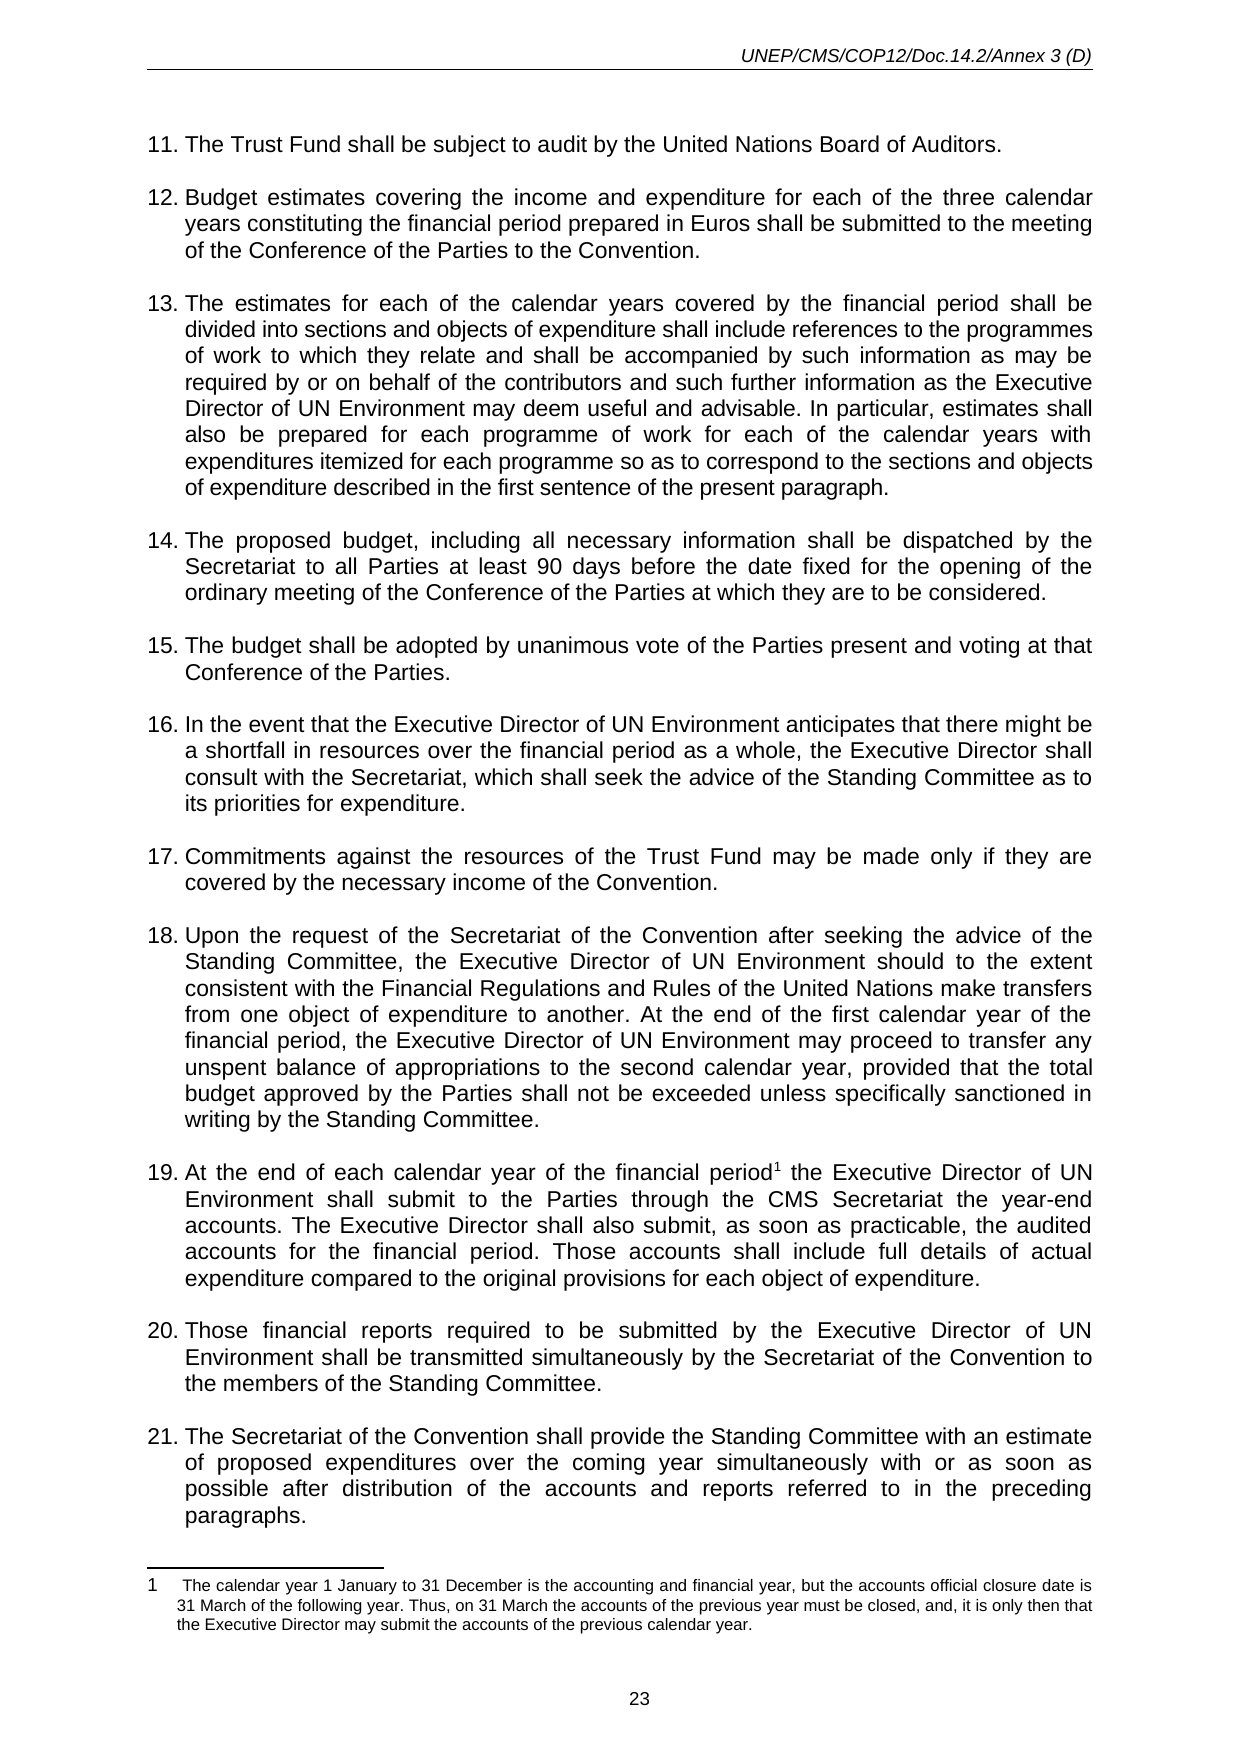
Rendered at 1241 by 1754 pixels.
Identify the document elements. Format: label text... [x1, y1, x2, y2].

text 20. Those financial reports required to be submitted by the Executive Director of UN Environment shall be transmitted simultaneously by the Secretariat of the Convention to the members of the Standing Committee. [147, 1317, 1093, 1396]
text 14. The proposed budget, including all necessary information shall be dispatched by the Secretariat to all Parties at least 90 days before the date fixed for the opening of the ordinary meeting of the Conference of the Parties at which they are to be considered. [147, 527, 1093, 606]
text 17. Commitments against the resources of the Trust Fund may be made only if they are covered by the necessary income of the Convention. [147, 843, 1093, 896]
text 16. In the event that the Executive Director of UN Environment anticipates that there might be a shortfall in resources over the financial period as a whole, the Executive Director shall consult with the Secretariat, which shall seek the advice of the Standing Committee as to its priorities for expenditure. [147, 711, 1093, 817]
text 21. The Secretariat of the Convention shall provide the Standing Committee with an estimate of proposed expenditures over the coming year simultaneously with or as soon as possible after distribution of the accounts and reports referred to in the preceding paragraphs. [147, 1423, 1093, 1528]
text 19. At the end of each calendar year of the financial period the Executive Director of UN Environment shall submit to the Parties through the CMS Secretariat the year-end accounts. The Executive Director shall also submit, as soon as practicable, the audited accounts for the financial period. Those accounts shall include full details of actual expenditure compared to the original provisions for each object of expenditure. [147, 1159, 1093, 1291]
text 18. Upon the request of the Secretariat of the Convention after seeking the advice of the Standing Committee, the Executive Director of UN Environment should to the extent consistent with the Financial Regulations and Rules of the United Nations make transfers from one object of expenditure to another. At the end of the first calendar year of the financial period, the Executive Director of UN Environment may proceed to transfer any unspent balance of appropriations to the second calendar year, provided that the total budget approved by the Parties shall not be exceeded unless specifically sanctioned in writing by the Standing Committee. [147, 922, 1093, 1133]
text 12. Budget estimates covering the income and expenditure for each of the three calendar years constituting the financial period prepared in Euros shall be submitted to the meeting of the Conference of the Parties to the Convention. [147, 184, 1093, 263]
text 11. The Trust Fund shall be subject to audit by the United Nations Board of Auditors. [147, 131, 1093, 158]
text 15. The budget shall be adopted by unanimous vote of the Parties present and voting at that Conference of the Parties. [147, 632, 1093, 685]
text 13. The estimates for each of the calendar years covered by the financial period shall be divided into sections and objects of expenditure shall include references to the programmes of work to which they relate and shall be accompanied by such information as may be required by or on behalf of the contributors and such further information as the Executive Director of UN Environment may deem useful and advisable. In particular, estimates shall also be prepared for each programme of work for each of the calendar years with expenditures itemized for each programme so as to correspond to the sections and objects of expenditure described in the first sentence of the present paragraph. [147, 289, 1093, 500]
